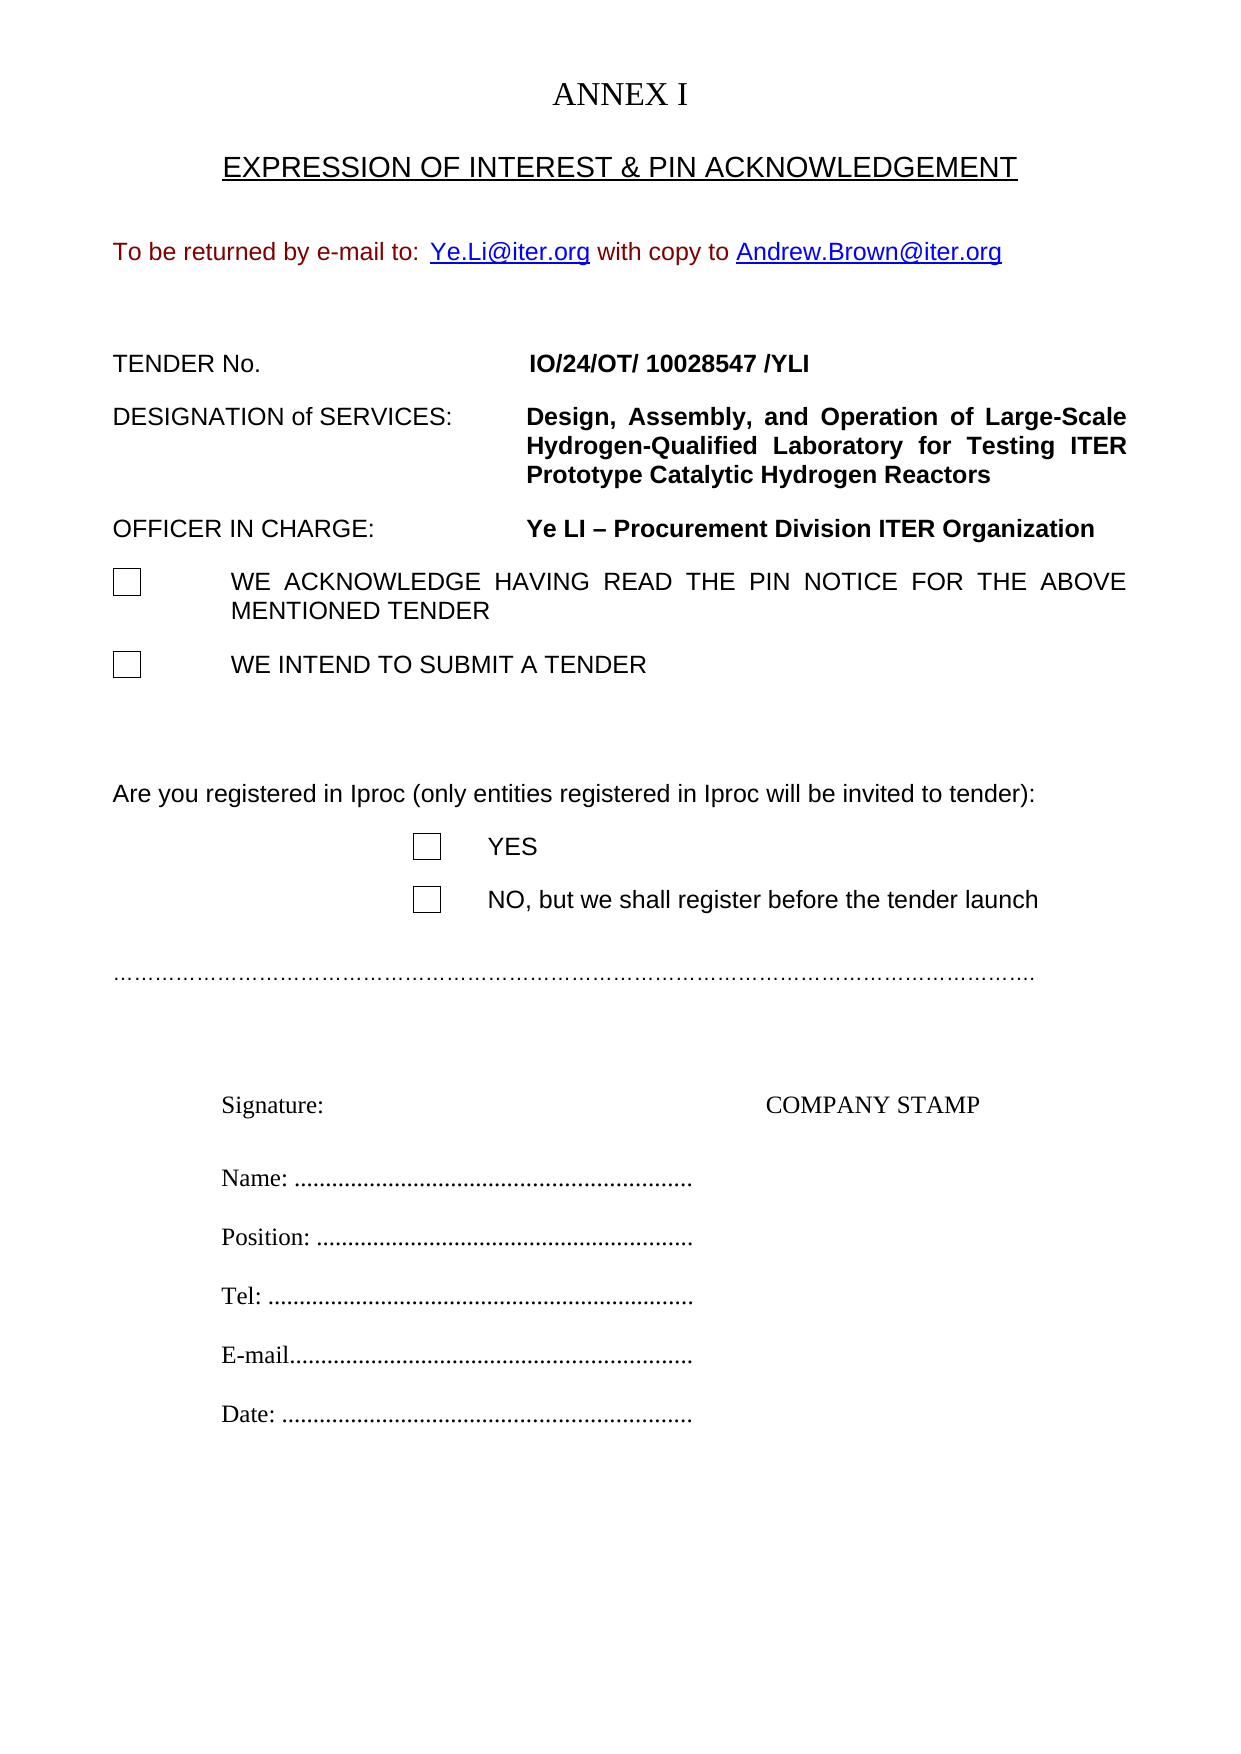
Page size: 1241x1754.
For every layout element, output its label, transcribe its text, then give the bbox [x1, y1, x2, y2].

text ……………………………………………………………………………………………………………………. [112, 961, 1128, 985]
text To be returned by e-mail to: Ye.Li@iter.org with copy to Andrew.Brown@iter.org [112, 237, 1128, 266]
text EXPRESSION OF INTEREST & PIN ACKNOWLEDGEMENT [112, 150, 1128, 183]
text TENDER No. IO/24/OT/ 10028547 /YLI [112, 348, 1128, 377]
table_header Signature: [210, 1033, 716, 1148]
table_cell Tel: [210, 1266, 716, 1325]
text Are you registered in Iproc (only entities registered in Iproc will be invited to tender): [112, 779, 1128, 808]
text OFFICER IN CHARGE: Ye LI – Procurement Division ITER Organization [112, 513, 1128, 542]
table_cell Name: [210, 1148, 716, 1207]
table_cell Position: [210, 1207, 716, 1266]
text WE INTEND TO SUBMIT A TENDER [112, 650, 1128, 678]
table_cell Date: [210, 1384, 716, 1443]
text WE ACKNOWLEDGE HAVING READ THE PIN NOTICE FOR THE ABOVE MENTIONED TENDER [112, 567, 1128, 625]
table_cell E-mail [210, 1325, 716, 1384]
table_header COMPANY STAMP [716, 1033, 1030, 1443]
text NO, but we shall register before the tender launch [337, 884, 1128, 913]
text DESIGNATION of SERVICES: Design, Assembly, and Operation of Large-Scale Hydrogen-Qualified Laboratory for Testing ITER Prototype Catalytic Hydrogen Reactors [112, 402, 1128, 488]
text YES [337, 832, 1128, 861]
